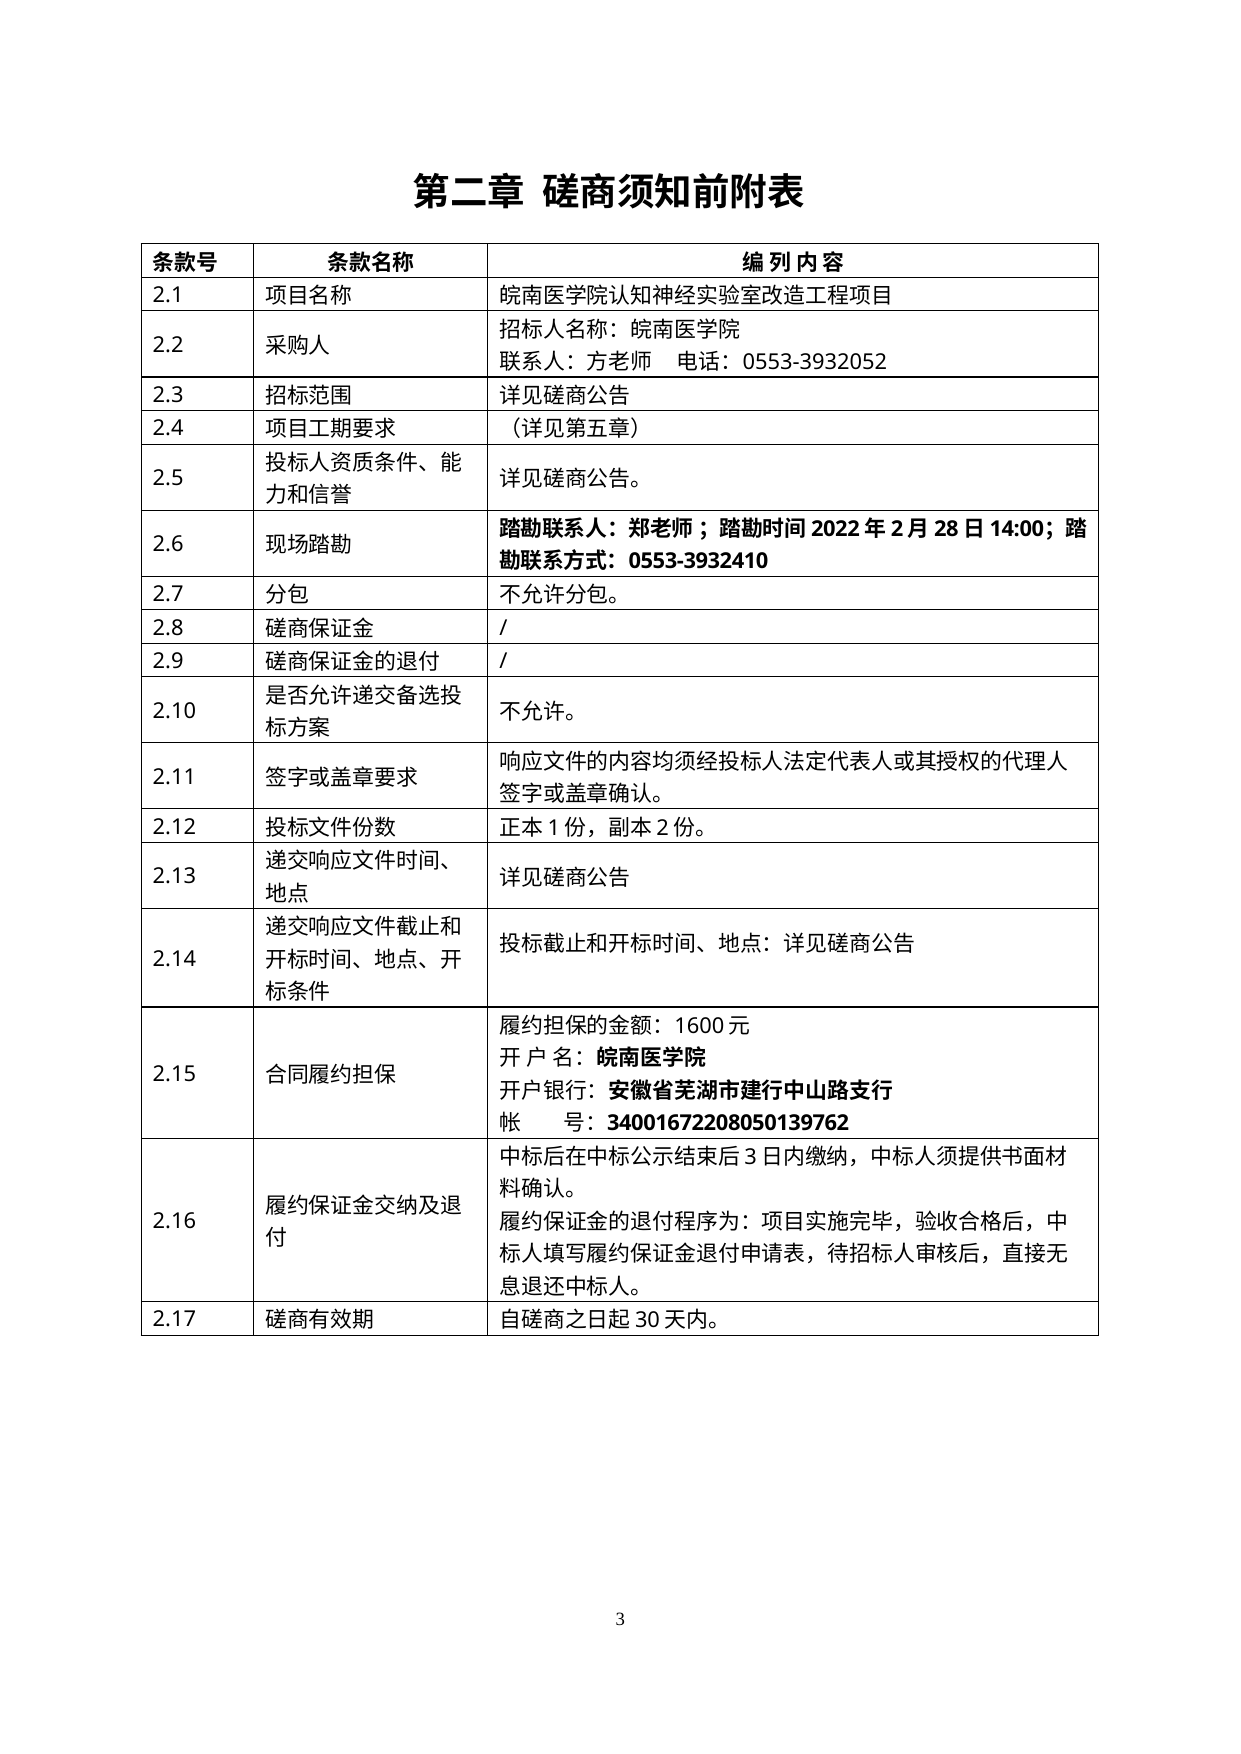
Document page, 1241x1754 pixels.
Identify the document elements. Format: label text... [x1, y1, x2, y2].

table_cell 项目工期要求 [254, 411, 487, 443]
table_cell 2.12 [142, 809, 253, 842]
table_cell 2.16 [142, 1139, 253, 1301]
table_cell （详见第五章） [488, 411, 1098, 443]
table_cell 不允许。 [488, 677, 1098, 742]
table_header 条款号 [142, 244, 253, 277]
table_cell 2.5 [142, 445, 253, 509]
table_cell 详见磋商公告 [488, 843, 1098, 908]
subtitle 第二章 磋商须知前附表 [187, 162, 1053, 216]
table_cell 详见磋商公告。 [488, 445, 1098, 509]
table_cell 2.17 [142, 1302, 253, 1334]
table_cell 踏勘联系人：郑老师 ；踏勘时间2022年2月28日14:00；踏勘联系方式：0553-3932410 [488, 511, 1098, 576]
table_cell 响应文件的内容均须经投标人法定代表人或其授权的代理人签字或盖章确认。 [488, 743, 1098, 808]
table_cell 不允许分包。 [488, 577, 1098, 609]
table_cell 2.4 [142, 411, 253, 443]
table_cell 磋商有效期 [254, 1302, 487, 1334]
table_cell 递交响应文件时间、地点 [254, 843, 487, 908]
table_cell 自磋商之日起30天内。 [488, 1302, 1098, 1334]
table_cell 中标后在中标公示结束后3日内缴纳，中标人须提供书面材料确认。 履约保证金的退付程序为：项目实施完毕，验收合格后，中标人填写履约保证金退付申请表，待招标人审核后，直接无息退还中标人。 [488, 1139, 1098, 1301]
table_cell 2.15 [142, 1008, 253, 1137]
table_cell 磋商保证金的退付 [254, 644, 487, 676]
table_cell 2.13 [142, 843, 253, 908]
table_cell 招标人名称：皖南医学院 联系人：方老师 电话：0553-3932052 [488, 311, 1098, 376]
table_cell / [488, 610, 1098, 643]
table_cell 履约保证金交纳及退付 [254, 1139, 487, 1301]
table_cell 是否允许递交备选投标方案 [254, 677, 487, 742]
table_cell 投标文件份数 [254, 809, 487, 842]
table_cell 采购人 [254, 311, 487, 376]
table_cell 2.1 [142, 278, 253, 310]
table_header 编 列 内 容 [488, 244, 1098, 277]
table_cell 2.14 [142, 909, 253, 1006]
table_cell 项目名称 [254, 278, 487, 310]
table_cell / [488, 644, 1098, 676]
table_header 条款名称 [254, 244, 487, 277]
table_cell 履约担保的金额：1600元 开 户 名：皖南医学院 开户银行：安徽省芜湖市建行中山路支行 帐 号：34001672208050139762 [488, 1008, 1098, 1137]
table_cell 2.8 [142, 610, 253, 643]
table_cell 签字或盖章要求 [254, 743, 487, 808]
table_cell 2.2 [142, 311, 253, 376]
table_cell 递交响应文件截止和开标时间、地点、开标条件 [254, 909, 487, 1006]
table_cell 2.6 [142, 511, 253, 576]
table_cell 详见磋商公告 [488, 378, 1098, 410]
table_cell 正本1份，副本2份。 [488, 809, 1098, 842]
table_cell 2.10 [142, 677, 253, 742]
table_cell 招标范围 [254, 378, 487, 410]
table_cell 皖南医学院认知神经实验室改造工程项目 [488, 278, 1098, 310]
table_cell 2.11 [142, 743, 253, 808]
table_cell 磋商保证金 [254, 610, 487, 643]
table_cell 分包 [254, 577, 487, 609]
table_cell 投标截止和开标时间、地点：详见磋商公告 [488, 909, 1098, 1006]
table_cell 2.7 [142, 577, 253, 609]
table_cell 2.9 [142, 644, 253, 676]
table_cell 投标人资质条件、能力和信誉 [254, 445, 487, 509]
table_cell 现场踏勘 [254, 511, 487, 576]
table_cell 合同履约担保 [254, 1008, 487, 1137]
table_cell 2.3 [142, 378, 253, 410]
